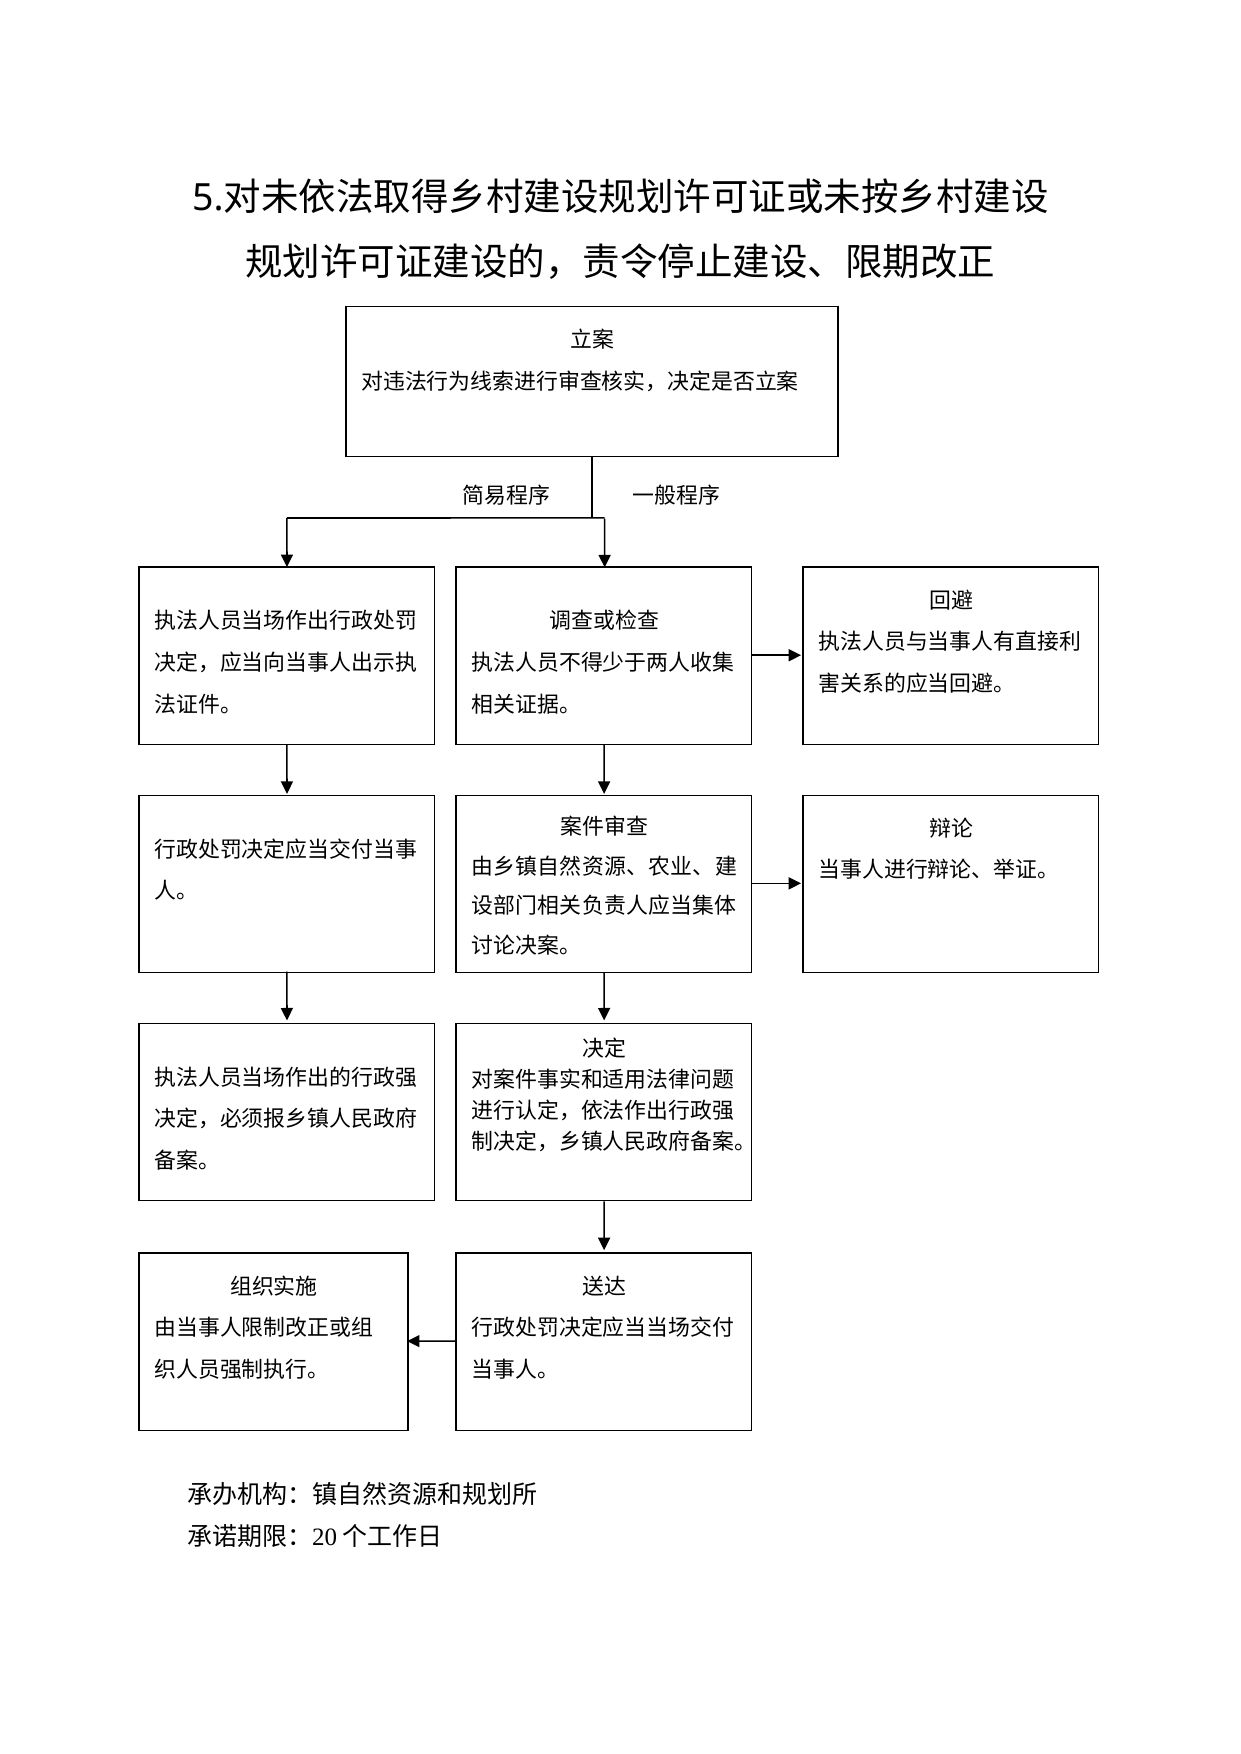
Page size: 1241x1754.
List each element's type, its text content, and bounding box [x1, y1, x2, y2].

text 5.对未依法取得乡村建设规划许可证或未按乡村建设规划许可证建设的，责令停止建设、限期改正 [187, 162, 1053, 292]
